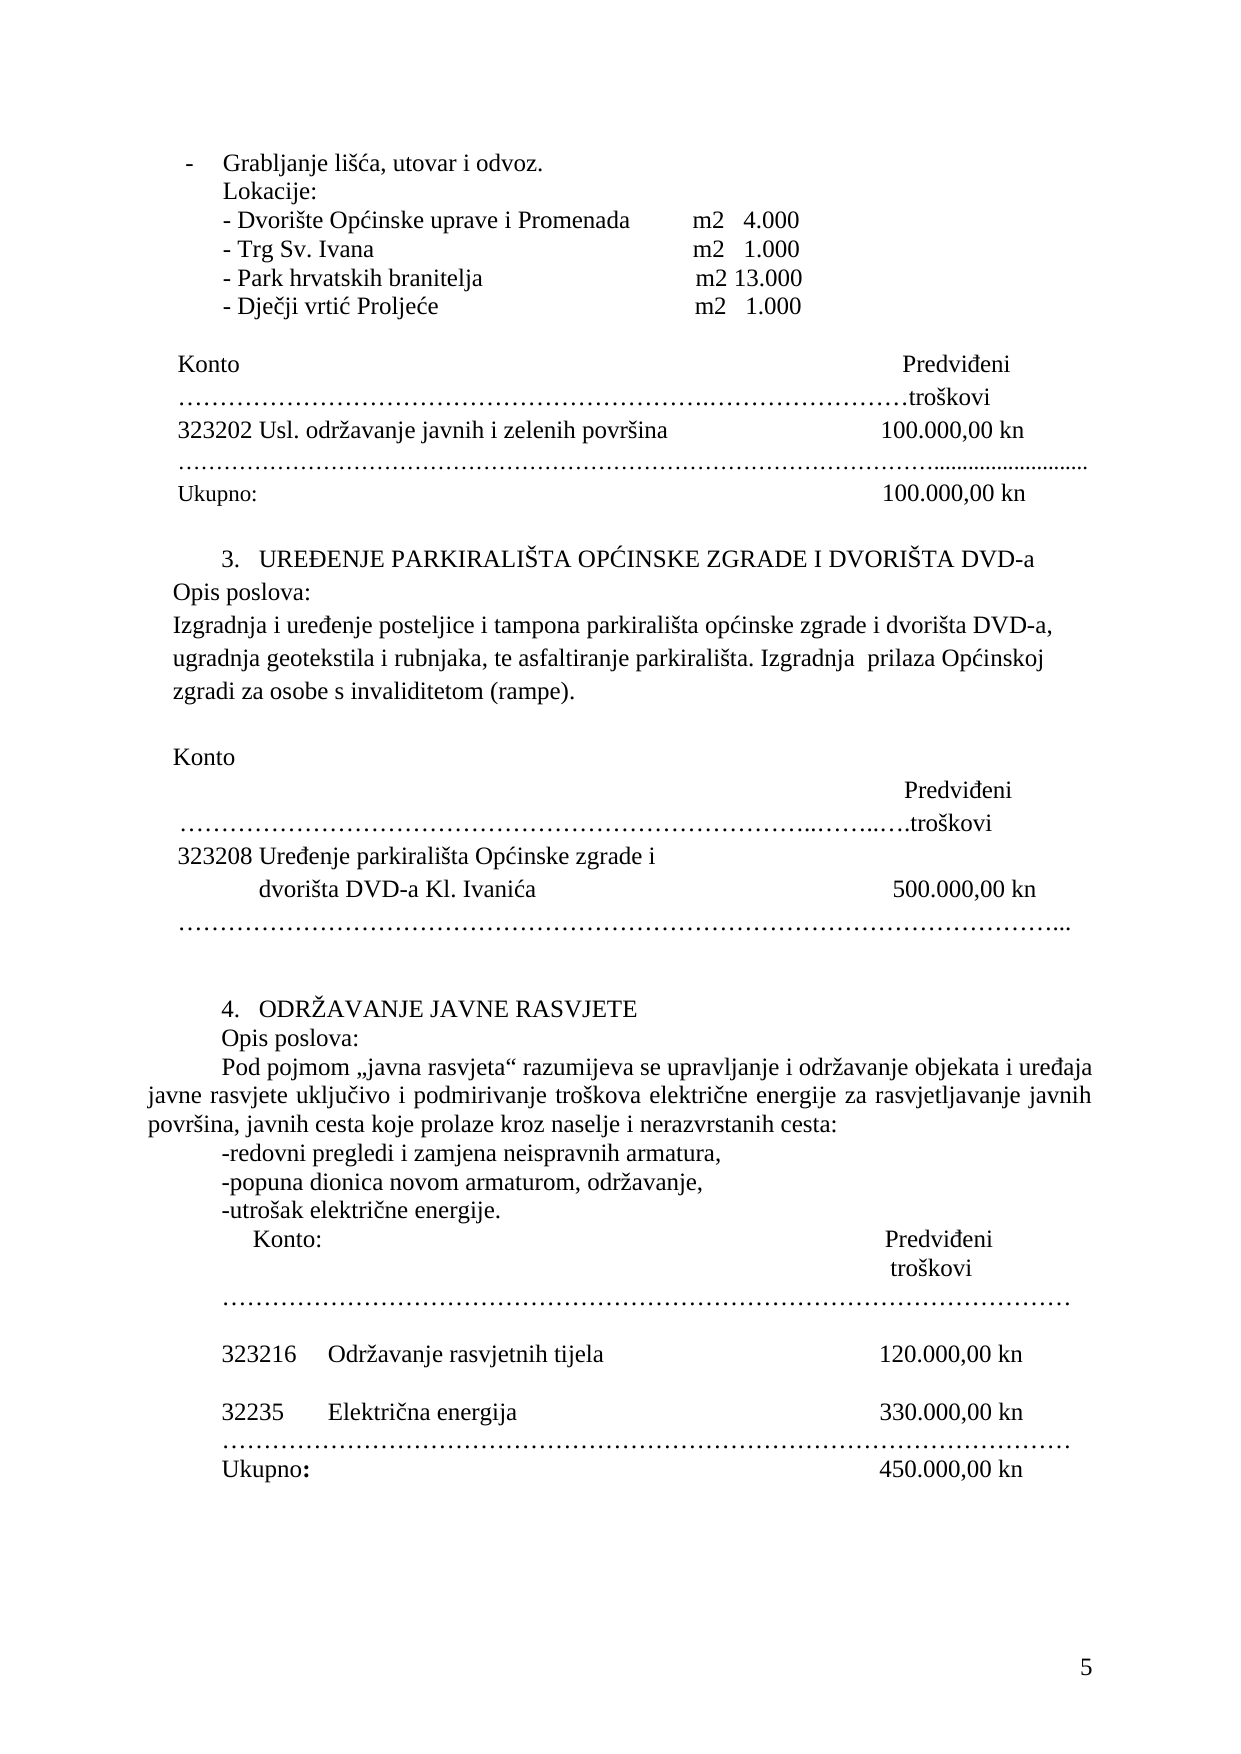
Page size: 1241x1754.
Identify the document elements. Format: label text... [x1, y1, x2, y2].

text ………………………………………………………………………………………… [148, 1426, 1093, 1454]
list ODRŽAVANJE JAVNE RASVJETE [221, 994, 1093, 1023]
text - Trg Sv. Ivana m2 1.000 [223, 234, 1093, 263]
text Predviđeni [148, 775, 1093, 804]
text 323216 Održavanje rasvjetnih tijela 120.000,00 kn [148, 1339, 1093, 1368]
text - Park hrvatskih branitelja m2 13.000 [223, 263, 1093, 291]
text ………………………………………………………………………………………… [148, 1282, 1093, 1311]
list UREĐENJE PARKIRALIŠTA OPĆINSKE ZGRADE I DVORIŠTA DVD-a [221, 544, 1093, 573]
text -utrošak električne energije. [148, 1196, 1093, 1224]
text Opis poslova: [177, 1023, 1093, 1052]
text -redovni pregledi i zamjena neispravnih armatura, [148, 1138, 1093, 1167]
text …………………………………………………………………..……..….troškovi [148, 808, 1093, 837]
text -popuna dionica novom armaturom, održavanje, [148, 1167, 1093, 1196]
text zgradi za osobe s invaliditetom (rampe). [148, 676, 1093, 705]
text troškovi [148, 1253, 1093, 1282]
list Grabljanje lišća, utovar i odvoz. [185, 148, 1093, 176]
text - Dječji vrtić Proljeće m2 1.000 [223, 291, 1093, 320]
text Ukupno: 450.000,00 kn [148, 1454, 1093, 1483]
text Konto: Predviđeni [148, 1224, 1093, 1253]
text 323208 Uređenje parkirališta Općinske zgrade i [177, 841, 1093, 870]
text ……………………………………………………….……………………troškovi [177, 382, 1093, 411]
text 32235 Električna energija 330.000,00 kn [148, 1397, 1093, 1426]
text Opis poslova: [148, 577, 1093, 606]
text ………………………………………………………………………………………........................... [177, 448, 1093, 474]
text ……………………………………………………………………………………………... [177, 907, 1093, 936]
text Izgradnja i uređenje posteljice i tampona parkirališta općinske zgrade i dvorišta DVD-a, [148, 610, 1093, 639]
text 323202 Usl. održavanje javnih i zelenih površina 100.000,00 kn [177, 415, 1093, 444]
text ugradnja geotekstila i rubnjaka, te asfaltiranje parkirališta. Izgradnja prilaza Općinskoj [148, 643, 1093, 672]
text Lokacije: [223, 176, 1093, 205]
text Pod pojmom „javna rasvjeta“ razumijeva se upravljanje i održavanje objekata i uređaja javne rasvjete uključivo i podmirivanje troškova električne energije za rasvjetljavanje javnih površina, javnih cesta koje prolaze kroz naselje i nerazvrstanih cesta: [148, 1052, 1093, 1138]
text - Dvorište Općinske uprave i Promenada m2 4.000 [223, 205, 1093, 234]
text dvorišta DVD-a Kl. Ivanića 500.000,00 kn [177, 874, 1093, 903]
text Konto [148, 742, 1093, 771]
text Ukupno: 100.000,00 kn [177, 478, 1093, 507]
text Konto Predviđeni [177, 349, 1093, 378]
